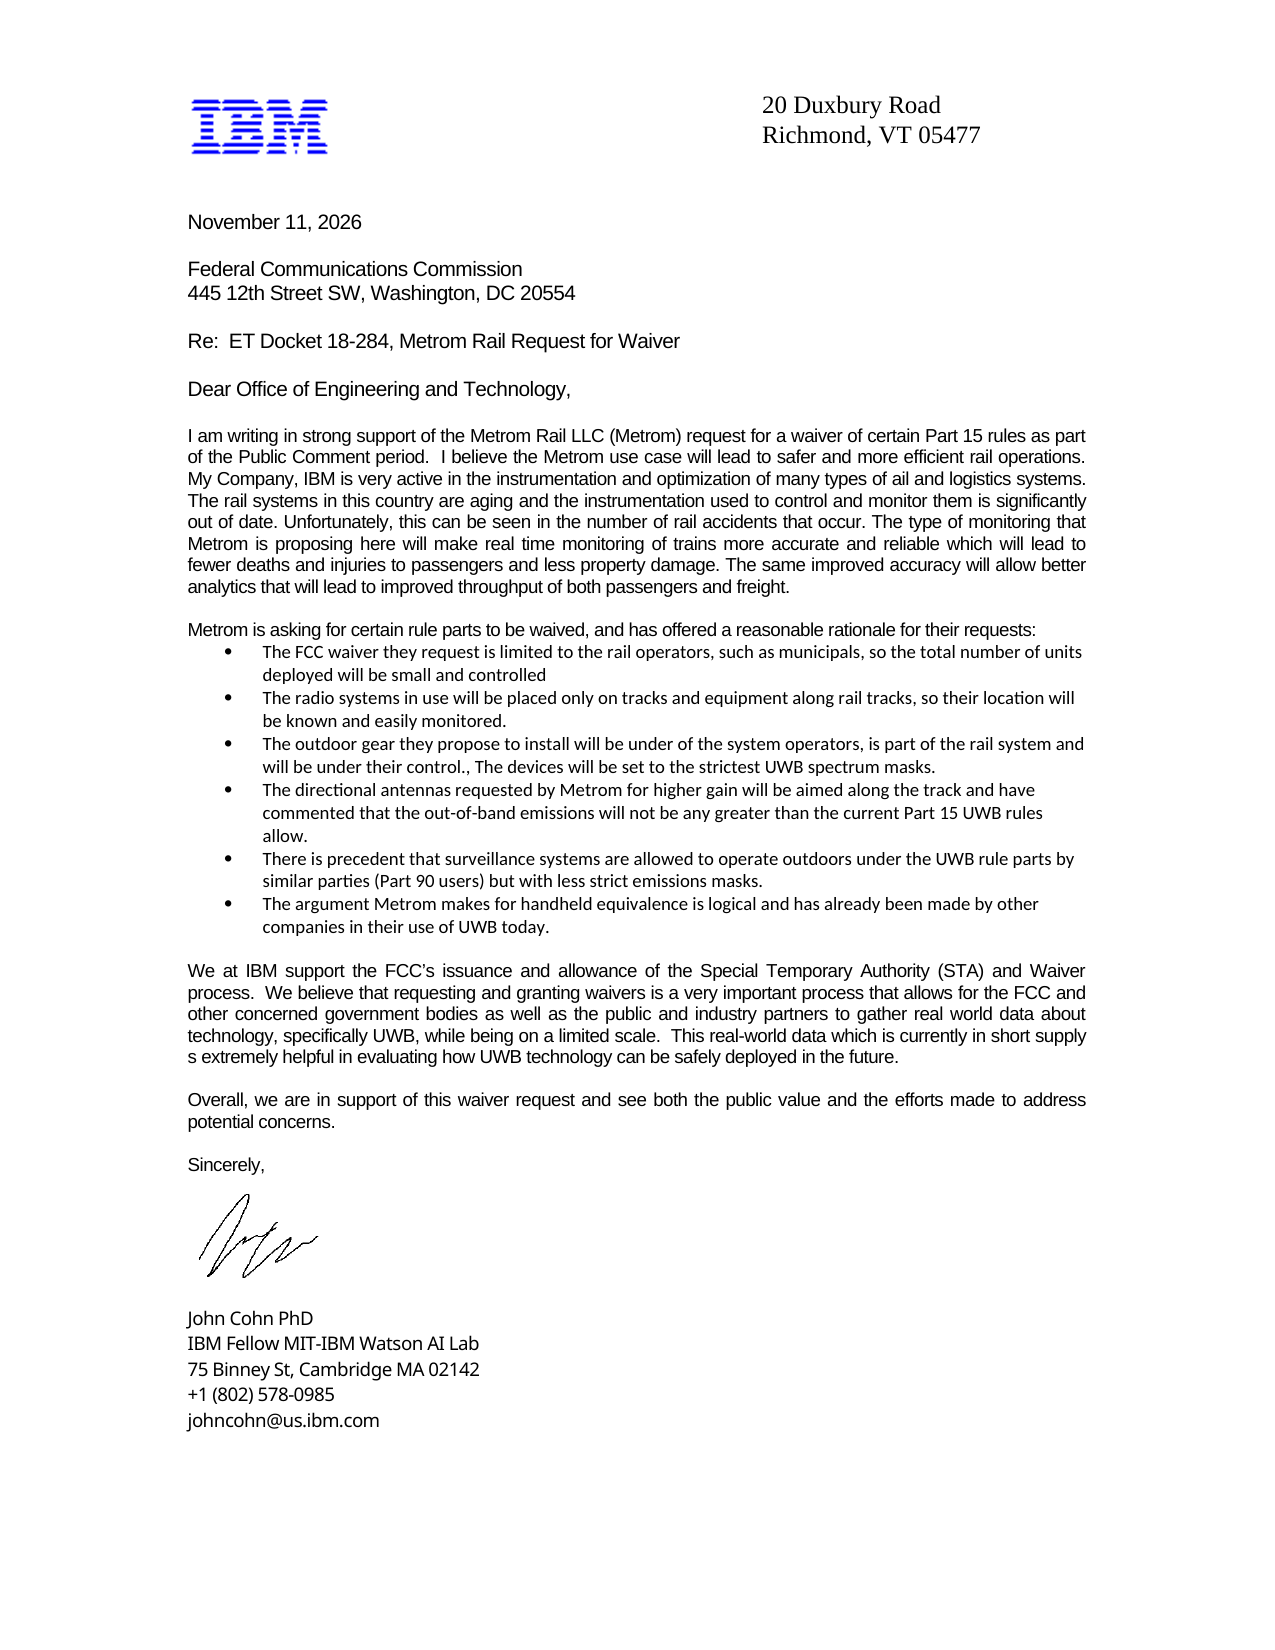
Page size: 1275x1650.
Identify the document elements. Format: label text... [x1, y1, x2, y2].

text Metrom is asking for certain rule parts to be waived, and has offered a reasonable rationale for their requests: [187, 619, 1087, 640]
list The directional antennas requested by Metrom for higher gain will be aimed along the track and have commented that the out-of-band emissions will not be any greater than the current Part 15 UWB rules allow. [225, 778, 1087, 847]
list The FCC waiver they request is limited to the rail operators, such as municipals, so the total number of units deployed will be small and controlled [225, 640, 1087, 686]
text Federal Communications Commission [187, 257, 1087, 281]
text Re: ET Docket 18-284, Metrom Rail Request for Waiver [187, 329, 1087, 353]
text October 18, 2018 [187, 150, 1087, 234]
list The outdoor gear they propose to install will be under of the system operators, is part of the rail system and will be under their control., The devices will be set to the strictest UWB spectrum masks. [225, 732, 1087, 778]
list The argument Metrom makes for handheld equivalence is logical and has already been made by other companies in their use of UWB today. [225, 892, 1087, 938]
text Dear Office of Engineering and Technology, [187, 377, 1087, 401]
text 20 Duxbury Road [762, 90, 1206, 119]
text 75 Binney St, Cambridge MA 02142 [187, 1356, 1087, 1381]
text johncohn@us.ibm.com [187, 1407, 1087, 1432]
text IBM Fellow MIT-IBM Watson AI Lab [187, 1330, 1087, 1356]
text Sincerely, [187, 1154, 1087, 1176]
text I am writing in strong support of the Metrom Rail LLC (Metrom) request for a waiver of certain Part 15 rules as part of the Public Comment period. I believe the Metrom use case will lead to safer and more efficient rail operations. My Company, IBM is very active in the instrumentation and optimization of many types of ail and logistics systems. The rail systems in this country are aging and the instrumentation used to control and monitor them is significantly out of date. Unfortunately, this can be seen in the number of rail accidents that occur. The type of monitoring that Metrom is proposing here will make real time monitoring of trains more accurate and reliable which will lead to fewer deaths and injuries to passengers and less property damage. The same improved accuracy will allow better analytics that will lead to improved throughput of both passengers and freight. [187, 425, 1087, 597]
text John Cohn PhD [187, 1305, 1087, 1330]
picture [187, 93, 333, 156]
text Overall, we are in support of this waiver request and see both the public value and the efforts made to address potential concerns. [187, 1089, 1087, 1132]
text 445 12th Street SW, Washington, DC 20554 [187, 281, 1087, 305]
text Richmond, VT 05477 [762, 119, 1206, 148]
text +1 (802) 578-0985 [187, 1381, 1087, 1407]
list The radio systems in use will be placed only on tracks and equipment along rail tracks, so their location will be known and easily monitored. [225, 686, 1087, 732]
list There is precedent that surveillance systems are allowed to operate outdoors under the UWB rule parts by similar parties (Part 90 users) but with less strict emissions masks. [225, 847, 1087, 892]
text We at IBM support the FCC’s issuance and allowance of the Special Temporary Authority (STA) and Waiver process. We believe that requesting and granting waivers is a very important process that allows for the FCC and other concerned government bodies as well as the public and industry partners to gather real world data about technology, specifically UWB, while being on a limited scale. This real-world data which is currently in short supply s extremely helpful in evaluating how UWB technology can be safely deployed in the future. [187, 960, 1087, 1068]
